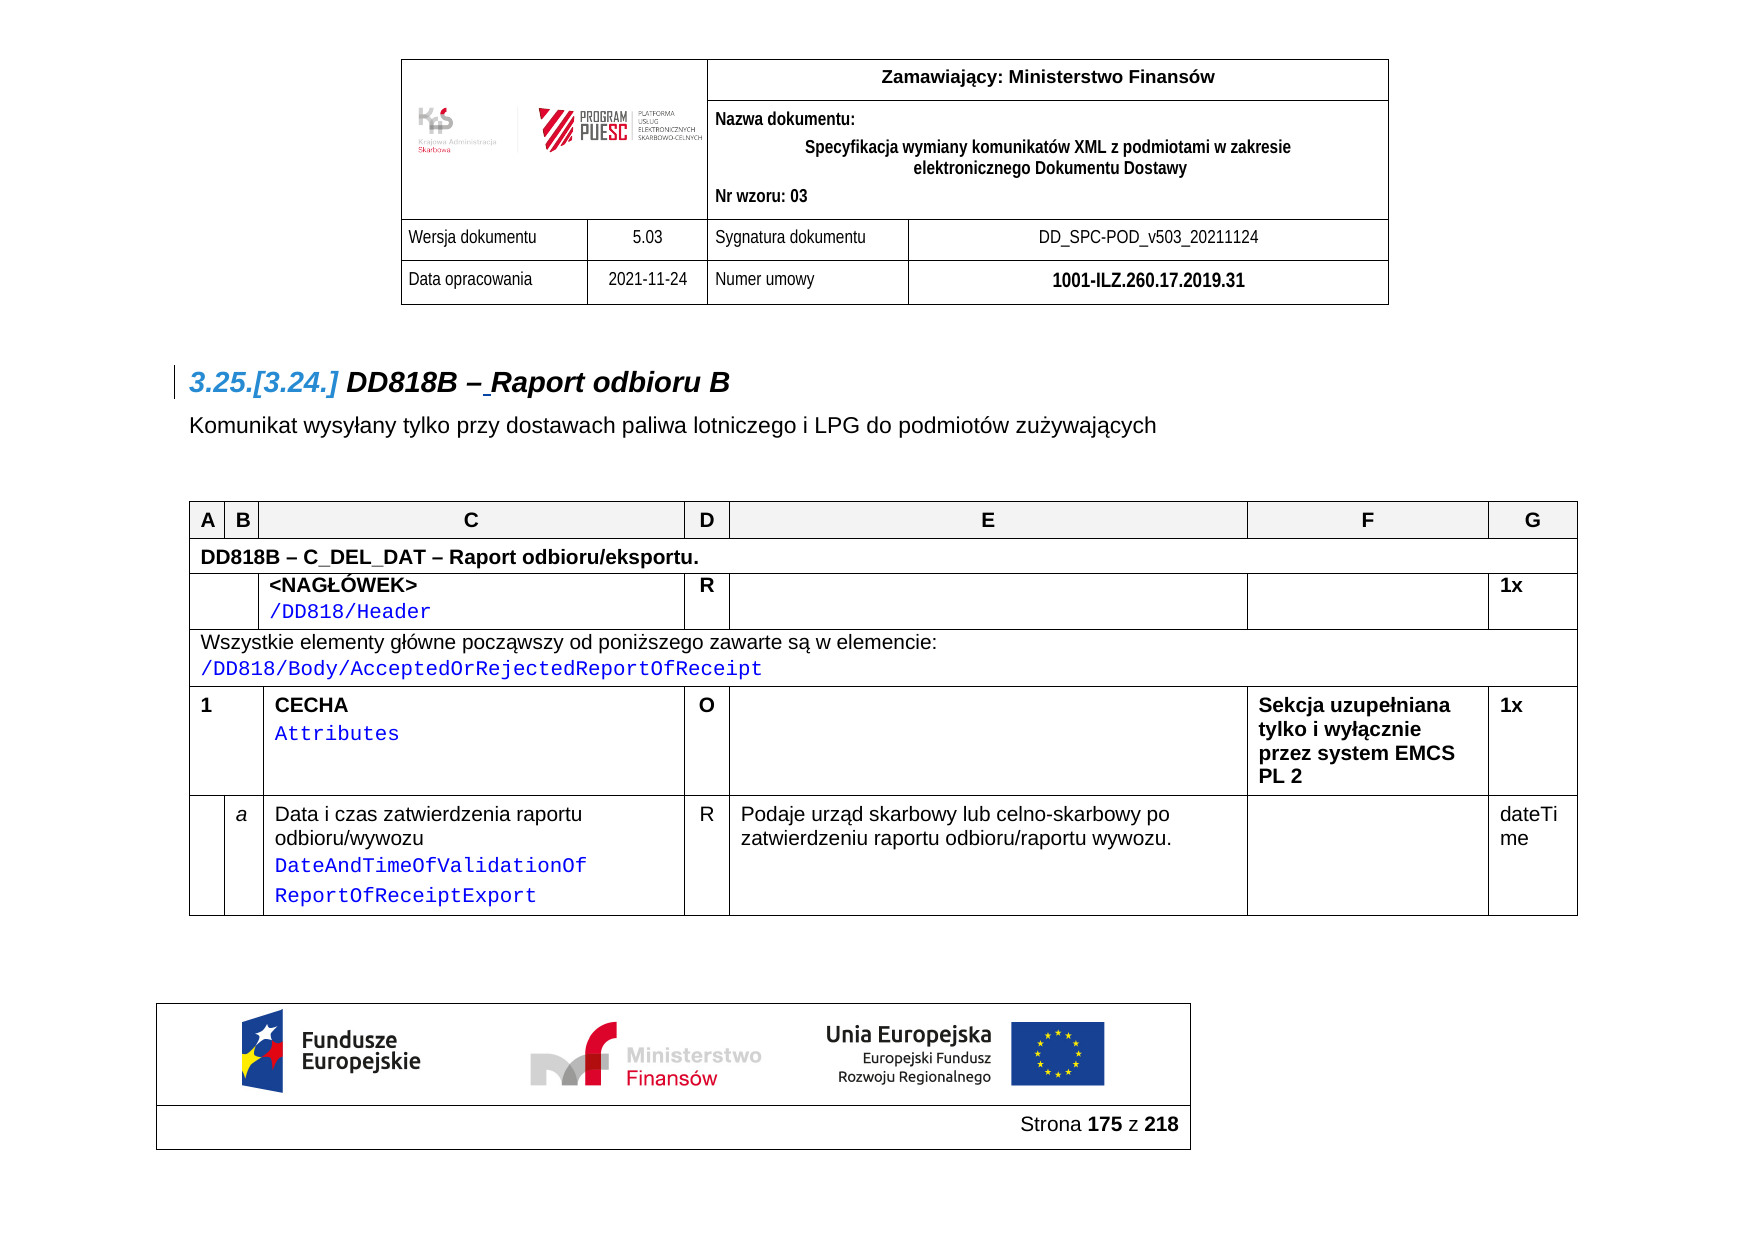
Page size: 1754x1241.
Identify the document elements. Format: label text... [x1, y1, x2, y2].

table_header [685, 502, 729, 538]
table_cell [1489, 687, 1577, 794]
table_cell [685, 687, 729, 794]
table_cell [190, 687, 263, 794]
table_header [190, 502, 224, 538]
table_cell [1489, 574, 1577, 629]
picture [408, 97, 702, 163]
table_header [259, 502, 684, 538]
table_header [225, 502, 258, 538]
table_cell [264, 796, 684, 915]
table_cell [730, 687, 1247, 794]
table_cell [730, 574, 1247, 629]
text DD818B –Raport odbioru B [189, 365, 1600, 399]
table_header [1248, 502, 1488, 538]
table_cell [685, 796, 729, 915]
text Komunikat wysyłany tylko przy dostawach paliwa lotniczego i LPG do podmiotów zużywających [189, 405, 1600, 438]
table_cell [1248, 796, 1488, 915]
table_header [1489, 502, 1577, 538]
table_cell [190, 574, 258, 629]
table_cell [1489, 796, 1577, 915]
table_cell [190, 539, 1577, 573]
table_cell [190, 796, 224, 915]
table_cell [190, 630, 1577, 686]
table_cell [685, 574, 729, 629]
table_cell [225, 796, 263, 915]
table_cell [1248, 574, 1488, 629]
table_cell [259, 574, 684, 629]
picture [242, 1009, 1105, 1093]
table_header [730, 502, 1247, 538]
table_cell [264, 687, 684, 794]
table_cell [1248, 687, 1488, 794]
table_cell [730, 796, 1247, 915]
